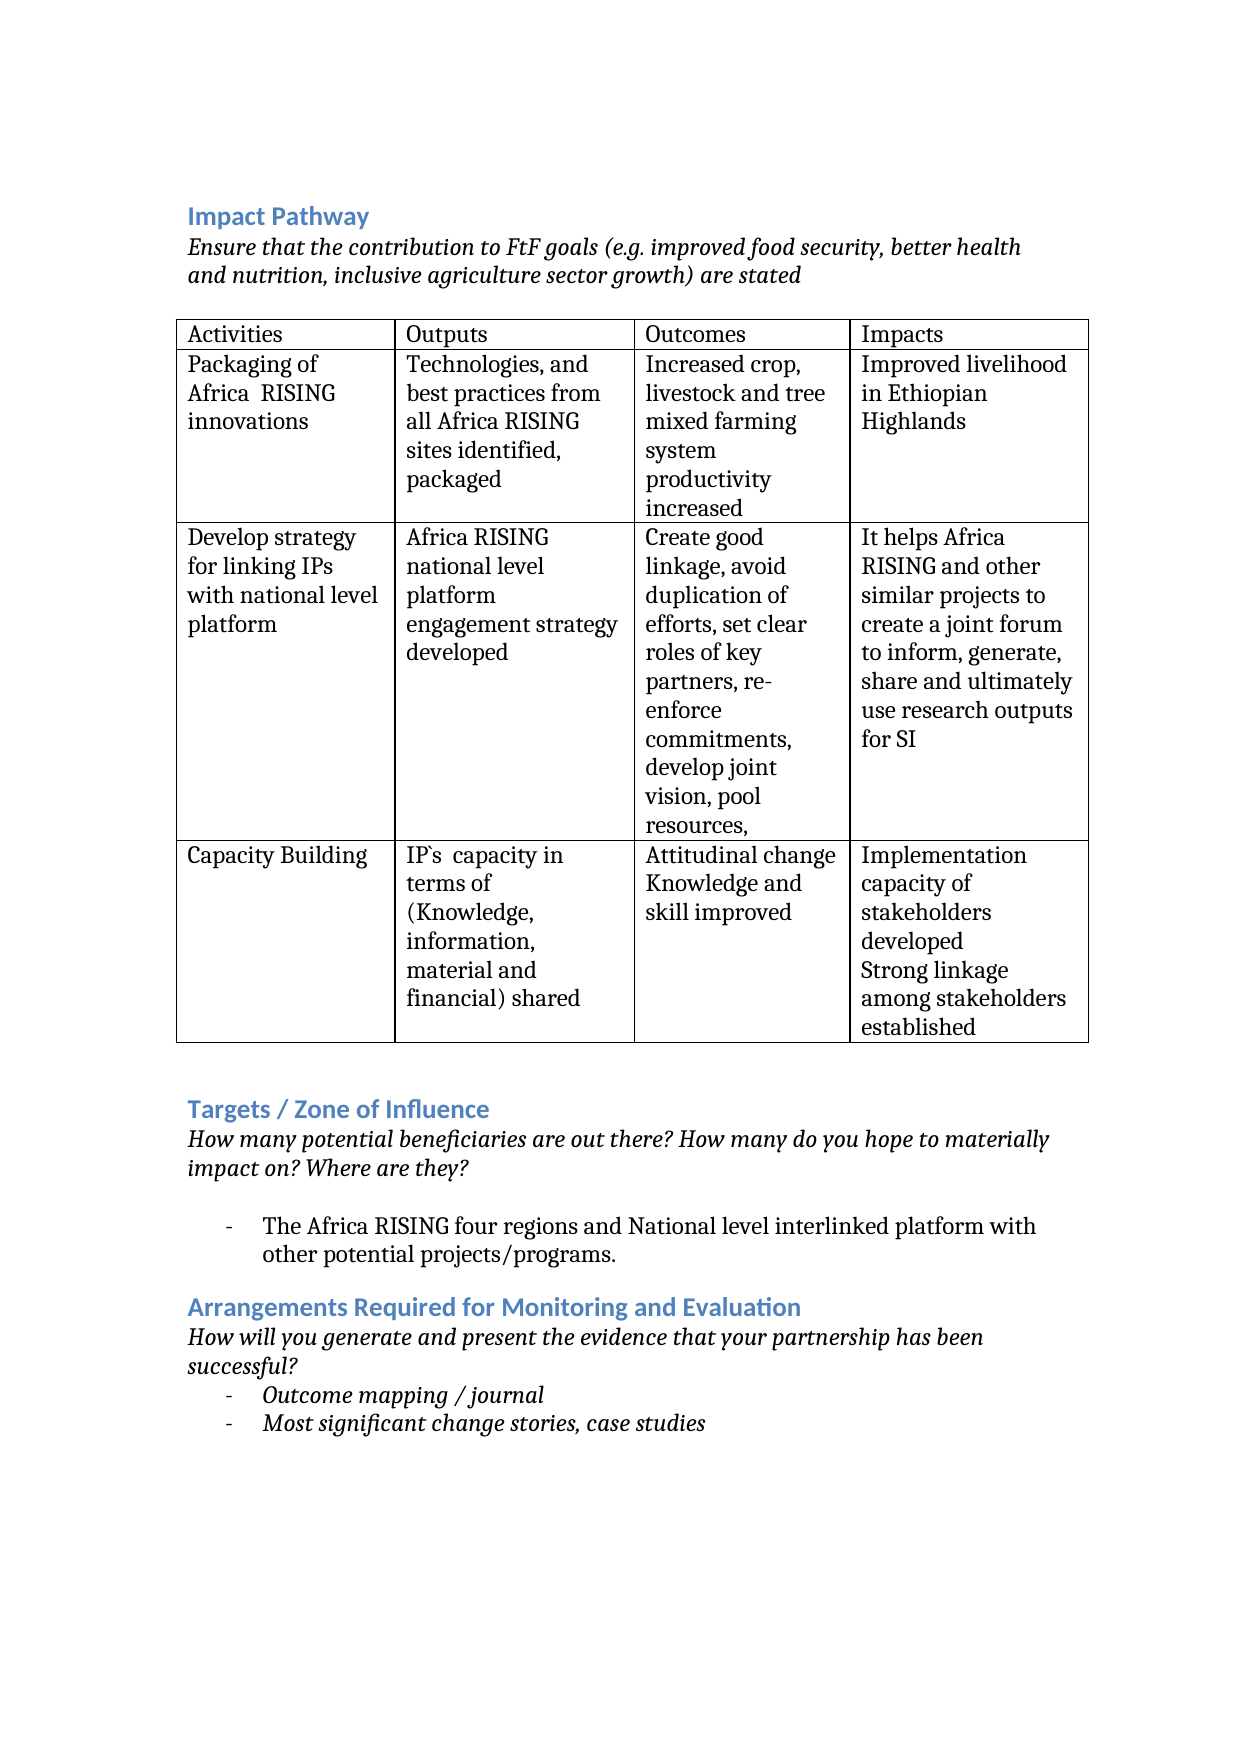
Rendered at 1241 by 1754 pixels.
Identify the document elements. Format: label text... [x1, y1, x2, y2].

table_header Impacts [851, 320, 1088, 349]
text How many potential beneficiaries are out there? How many do you hope to materially impact on? Where are they? [187, 1125, 1053, 1183]
subtitle Arrangements Required for Monitoring and Evaluation [187, 1290, 1053, 1323]
text Ensure that the contribution to FtF goals (e.g. improved food security, better health and nutrition, inclusive agriculture sector growth) are stated [187, 233, 1053, 290]
subtitle Impact Pathway [187, 199, 1053, 233]
text How will you generate and present the evidence that your partnership has been successful? [187, 1323, 1053, 1381]
table_header Activities [177, 320, 394, 349]
list The Africa RISING four regions and National level interlinked platform with other potential projects/programs. [225, 1212, 1053, 1269]
table_cell Implementation capacity of stakeholders developed Strong linkage among stakeholders established [851, 841, 1088, 1042]
table_cell Attitudinal change Knowledge and skill improved [635, 841, 849, 1042]
table_header Outcomes [635, 320, 849, 349]
list Outcome mapping / journal [225, 1381, 1053, 1409]
table_cell Capacity Building [177, 841, 394, 1042]
table_cell Increased crop, livestock and tree mixed farming system productivity increased [635, 350, 849, 522]
subtitle Targets / Zone of Influence [187, 1092, 1053, 1125]
table_cell Africa RISING national level platform engagement strategy developed [396, 523, 634, 839]
list Most significant change stories, case studies [225, 1409, 1053, 1438]
table_cell Create good linkage, avoid duplication of efforts, set clear roles of key partners, re-enforce commitments, develop joint vision, pool resources, [635, 523, 849, 839]
table_cell Improved livelihood in Ethiopian Highlands [851, 350, 1088, 522]
table_cell IP`s capacity in terms of (Knowledge, information, material and financial) shared [396, 841, 634, 1042]
table_cell It helps Africa RISING and other similar projects to create a joint forum to inform, generate, share and ultimately use research outputs for SI [851, 523, 1088, 839]
table_header Outputs [396, 320, 634, 349]
table_cell Develop strategy for linking IPs with national level platform [177, 523, 394, 839]
table_cell Technologies, and best practices from all Africa RISING sites identified, packaged [396, 350, 634, 522]
table_cell Packaging of Africa RISING innovations [177, 350, 394, 522]
